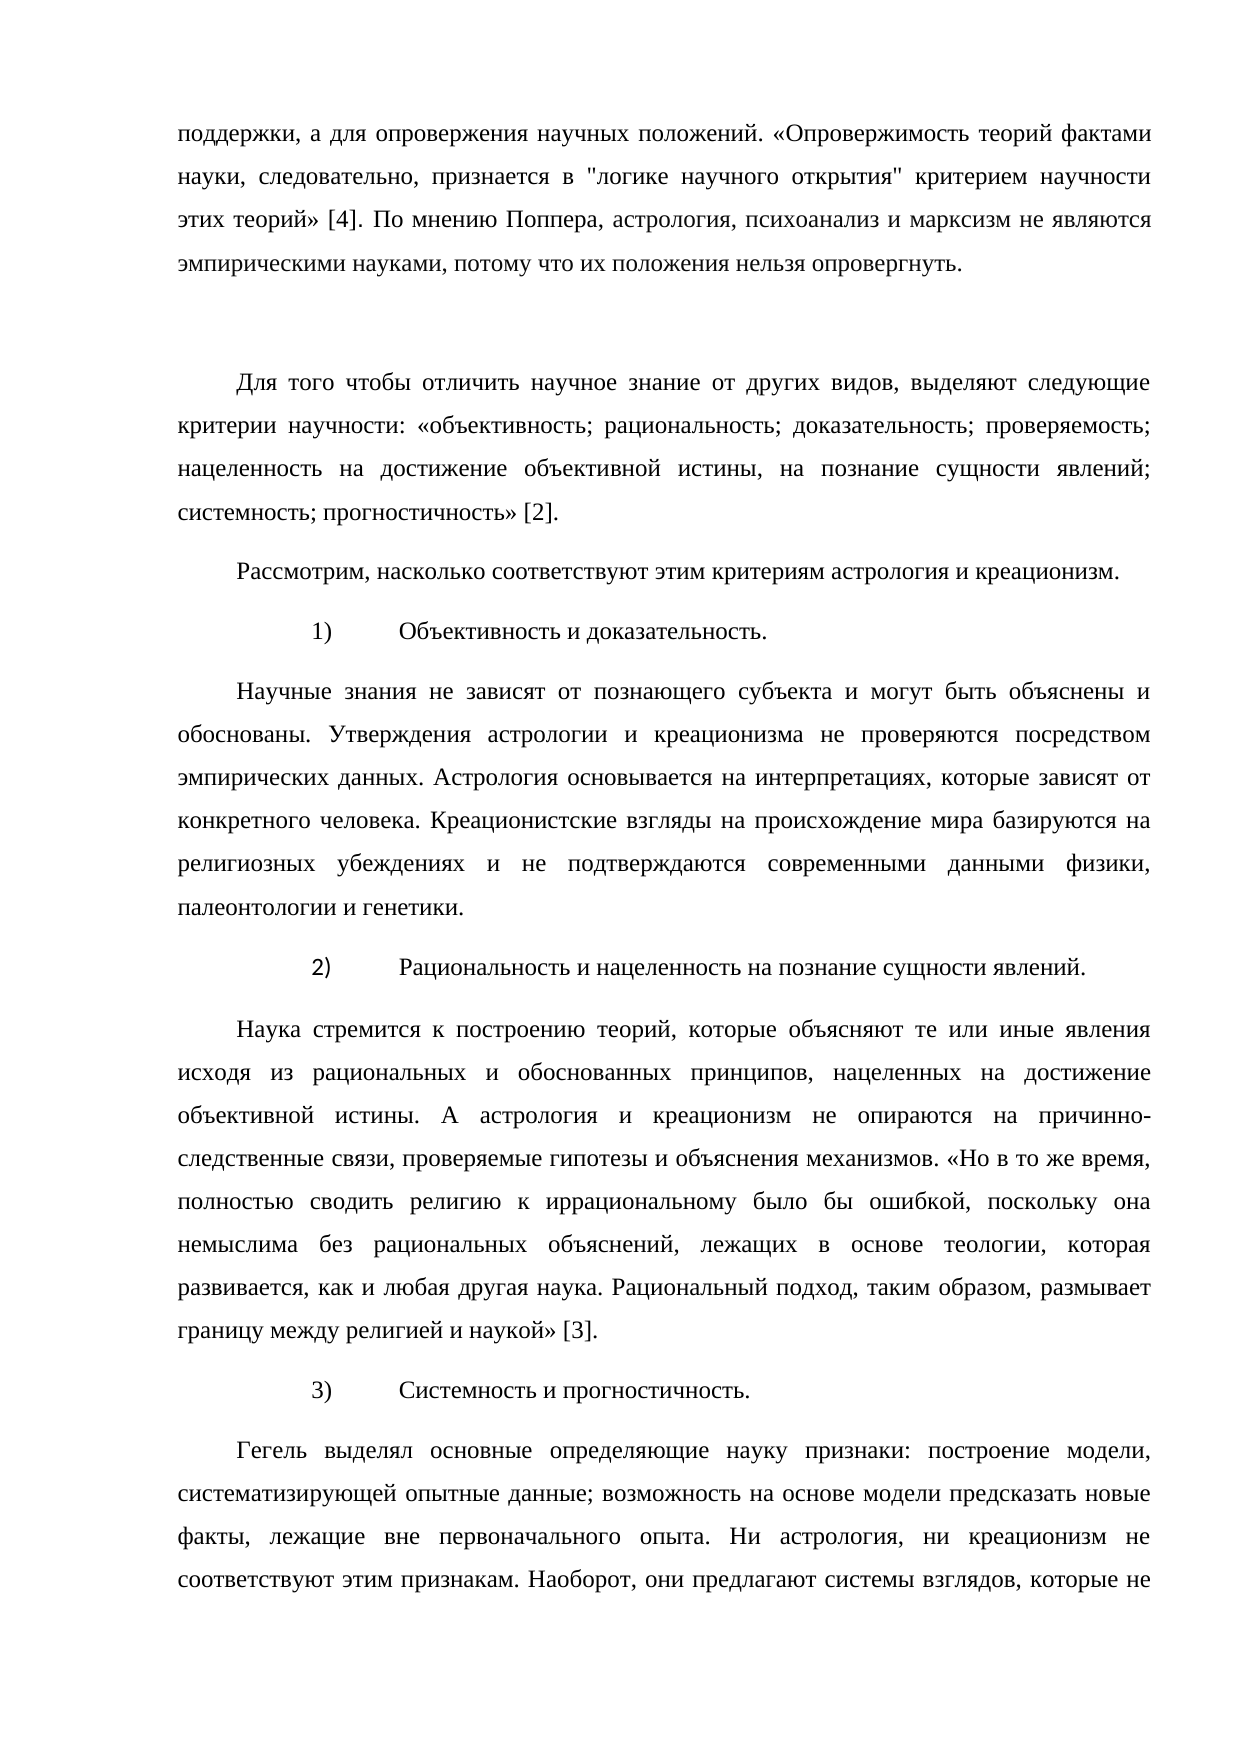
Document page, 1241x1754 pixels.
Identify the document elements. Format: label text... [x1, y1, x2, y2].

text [177, 118, 1152, 276]
list Объективность и доказательность. [252, 616, 1152, 645]
list Системность и прогностичность. [252, 1375, 1152, 1404]
list Рациональность и нацеленность на познание сущности явлений. [252, 951, 1152, 982]
text Для того чтобы отличить научное знание от других видов, выделяют следующие критерии научности: «объективность; рациональность; доказательность; проверяемость; нацеленность на достижение объективной истины, на познание сущности явлений; системность; прогностичность» [2]. [177, 367, 1152, 525]
text Рассмотрим, насколько соответствуют этим критериям астрология и креационизм. [177, 556, 1152, 585]
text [177, 1435, 1152, 1593]
text Научные знания не зависят от познающего субъекта и могут быть объяснены и обоснованы. Утверждения астрологии и креационизма не проверяются посредством эмпирических данных. Астрология основывается на интерпретациях, которые зависят от конкретного человека. Креационистские взгляды на происхождение мира базируются на религиозных убеждениях и не подтверждаются современными данными физики, палеонтологии и генетики. [177, 676, 1152, 920]
text Наука стремится к построению теорий, которые объясняют те или иные явления исходя из рациональных и обоснованных принципов, нацеленных на достижение объективной истины. А астрология и креационизм не опираются на причинно-следственные связи, проверяемые гипотезы и объяснения механизмов. «Но в то же время, полностью сводить религию к иррациональному было бы ошибкой, поскольку она немыслима без рациональных объяснений, лежащих в основе теологии, которая развивается, как и любая другая наука. Рациональный подход, таким образом, размывает границу между религией и наукой» [3]. [177, 1014, 1152, 1344]
